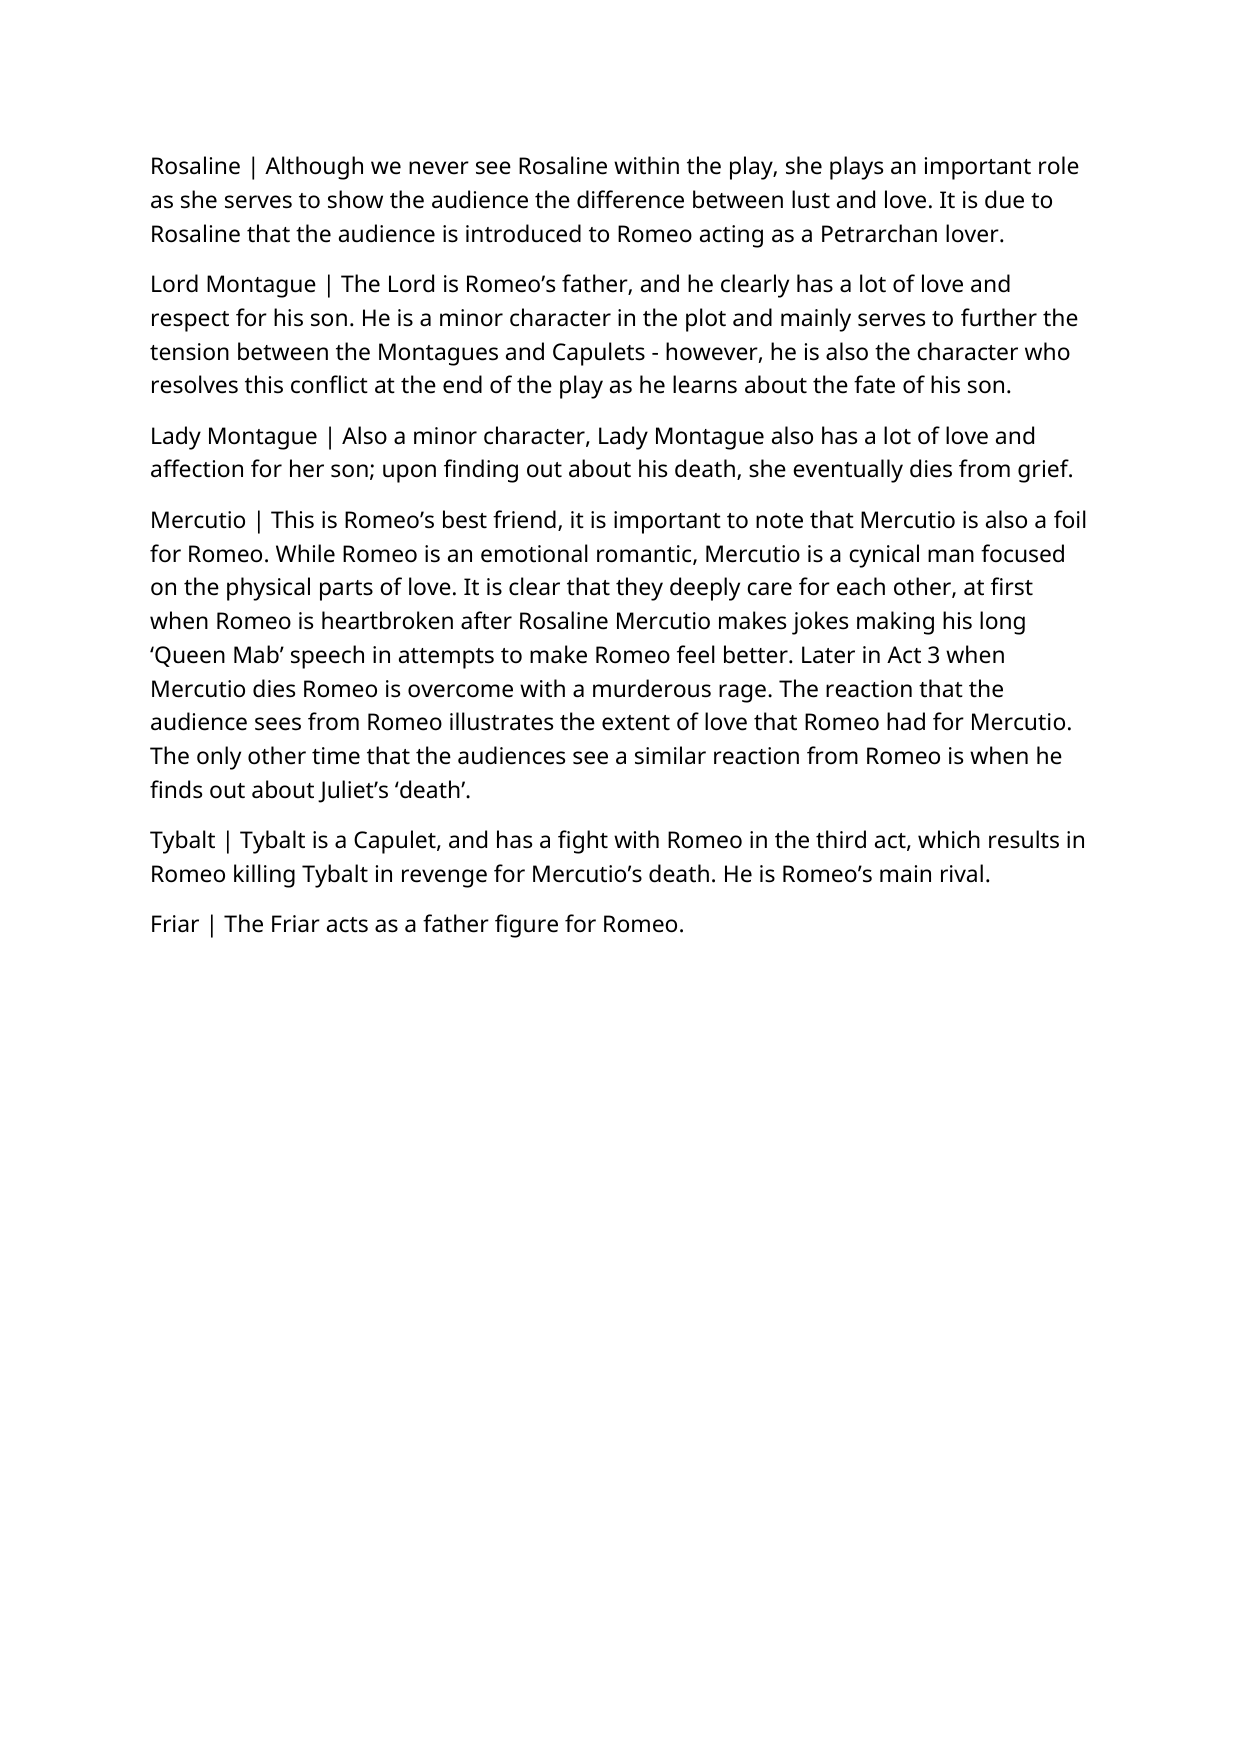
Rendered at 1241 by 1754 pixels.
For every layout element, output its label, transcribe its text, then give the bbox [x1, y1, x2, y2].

text Lady Montague | Also a minor character, Lady Montague also has a lot of love and affection for her son; upon finding out about his death, she eventually dies from grief. [150, 419, 1090, 484]
text Lord Montague | The Lord is Romeo’s father, and he clearly has a lot of love and respect for his son. He is a minor character in the plot and mainly serves to ​further the tension between the Montagues and Capulets - however, he is also the character who​ resolves this conflict at the end of the play as he learns about the fate of his son. [150, 268, 1090, 400]
text Rosaline |​ Although we never see Rosaline within the play, she plays an important role as she serves to show the audience the difference between lust and love. It is due to Rosaline that the audience is introduced to Romeo acting as a ​Petrarchan lover​. [150, 150, 1090, 249]
text Friar |​ The Friar acts as a father figure for Romeo. [150, 908, 1090, 939]
text Tybalt | Tybalt is a Capulet, and has a fight with Romeo in the third act, which results in Romeo killing Tybalt in revenge for Mercutio’s death. He is Romeo’s main rival. [150, 824, 1090, 889]
text Mercutio​ | This is Romeo’s best friend, it is important to note that Mercutio is also a ​foil​ for Romeo. While Romeo is an ​emotional romantic​, Mercutio is a ​cynical​ man focused on the physical parts of love. It is clear that they deeply care for each other, at first when Romeo is heartbroken after Rosaline Mercutio makes jokes making his long ‘Queen Mab’ speech in attempts to make Romeo feel better. Later in Act 3 when Mercutio dies Romeo is overcome with a murderous rage. The reaction that the audience sees from Romeo illustrates the extent of love that Romeo had for Mercutio. The only other time that the audiences see a similar reaction from Romeo is when he finds out about Juliet’s ‘death’. [150, 504, 1090, 805]
